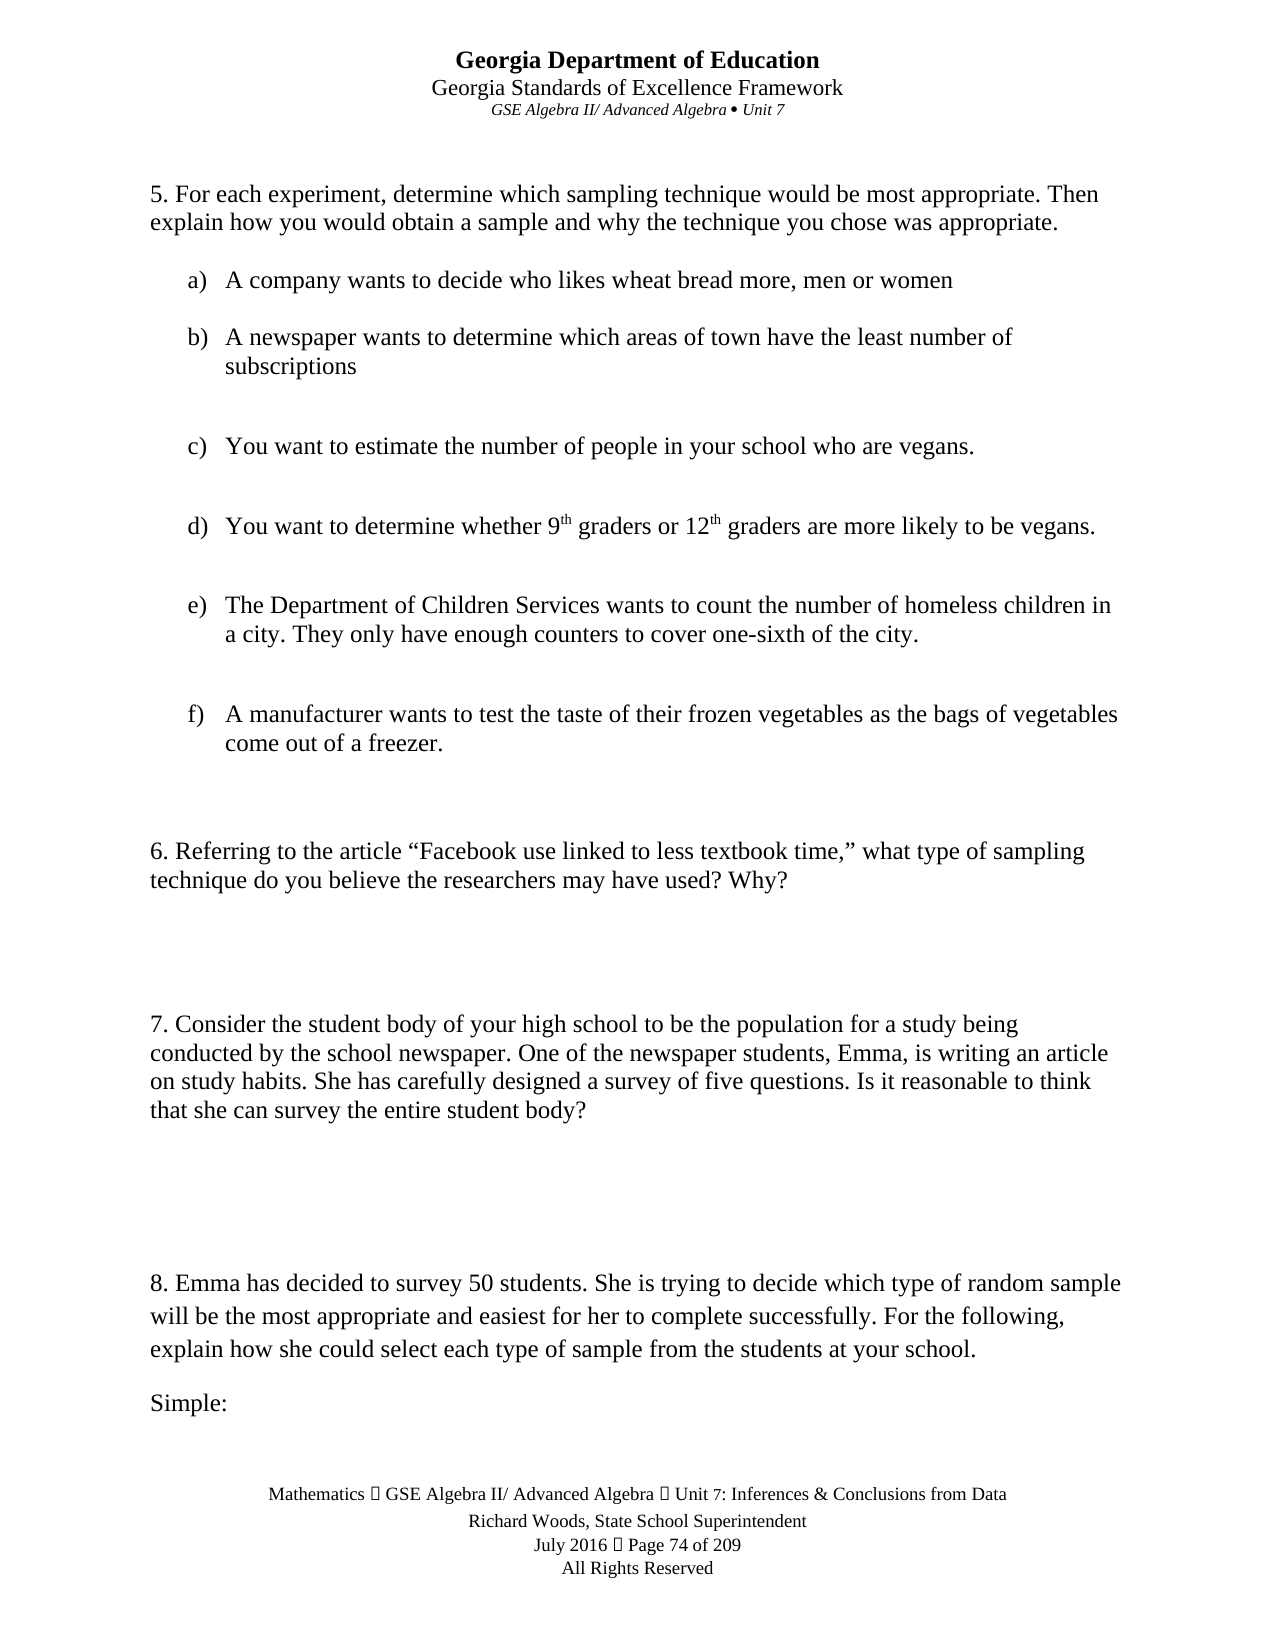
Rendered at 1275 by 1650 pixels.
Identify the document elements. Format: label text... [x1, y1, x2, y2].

list A newspaper wants to determine which areas of town have the least number of subscriptions [187, 322, 1125, 380]
list The Department of Children Services wants to count the number of homeless children in a city. They only have enough counters to cover one-sixth of the city. [187, 591, 1125, 648]
text 6. Referring to the article “Facebook use linked to less textbook time,” what type of sampling technique do you believe the researchers may have used? Why? [150, 836, 1125, 894]
list You want to determine whether 9th graders or 12th graders are more likely to be vegans. [187, 511, 1125, 539]
list A manufacturer wants to test the taste of their frozen vegetables as the bags of vegetables come out of a freezer. [187, 699, 1125, 757]
text 5. For each experiment, determine which sampling technique would be most appropriate. Then explain how you would obtain a sample and why the technique you chose was appropriate. [150, 179, 1125, 236]
text Simple: [150, 1388, 1125, 1416]
text 7. Consider the student body of your high school to be the population for a study being conducted by the school newspaper. One of the newspaper students, Emma, is writing an article on study habits. She has carefully designed a survey of five questions. Is it reasonable to think that she can survey the entire student body? [150, 1009, 1125, 1124]
text 8. Emma has decided to survey 50 students. She is trying to decide which type of random sample will be the most appropriate and easiest for her to complete successfully. For the following, explain how she could select each type of sample from the students at your school. [150, 1268, 1125, 1362]
list A company wants to decide who likes wheat bread more, men or women [187, 265, 1125, 294]
list You want to estimate the number of people in your school who are vegans. [187, 431, 1125, 460]
